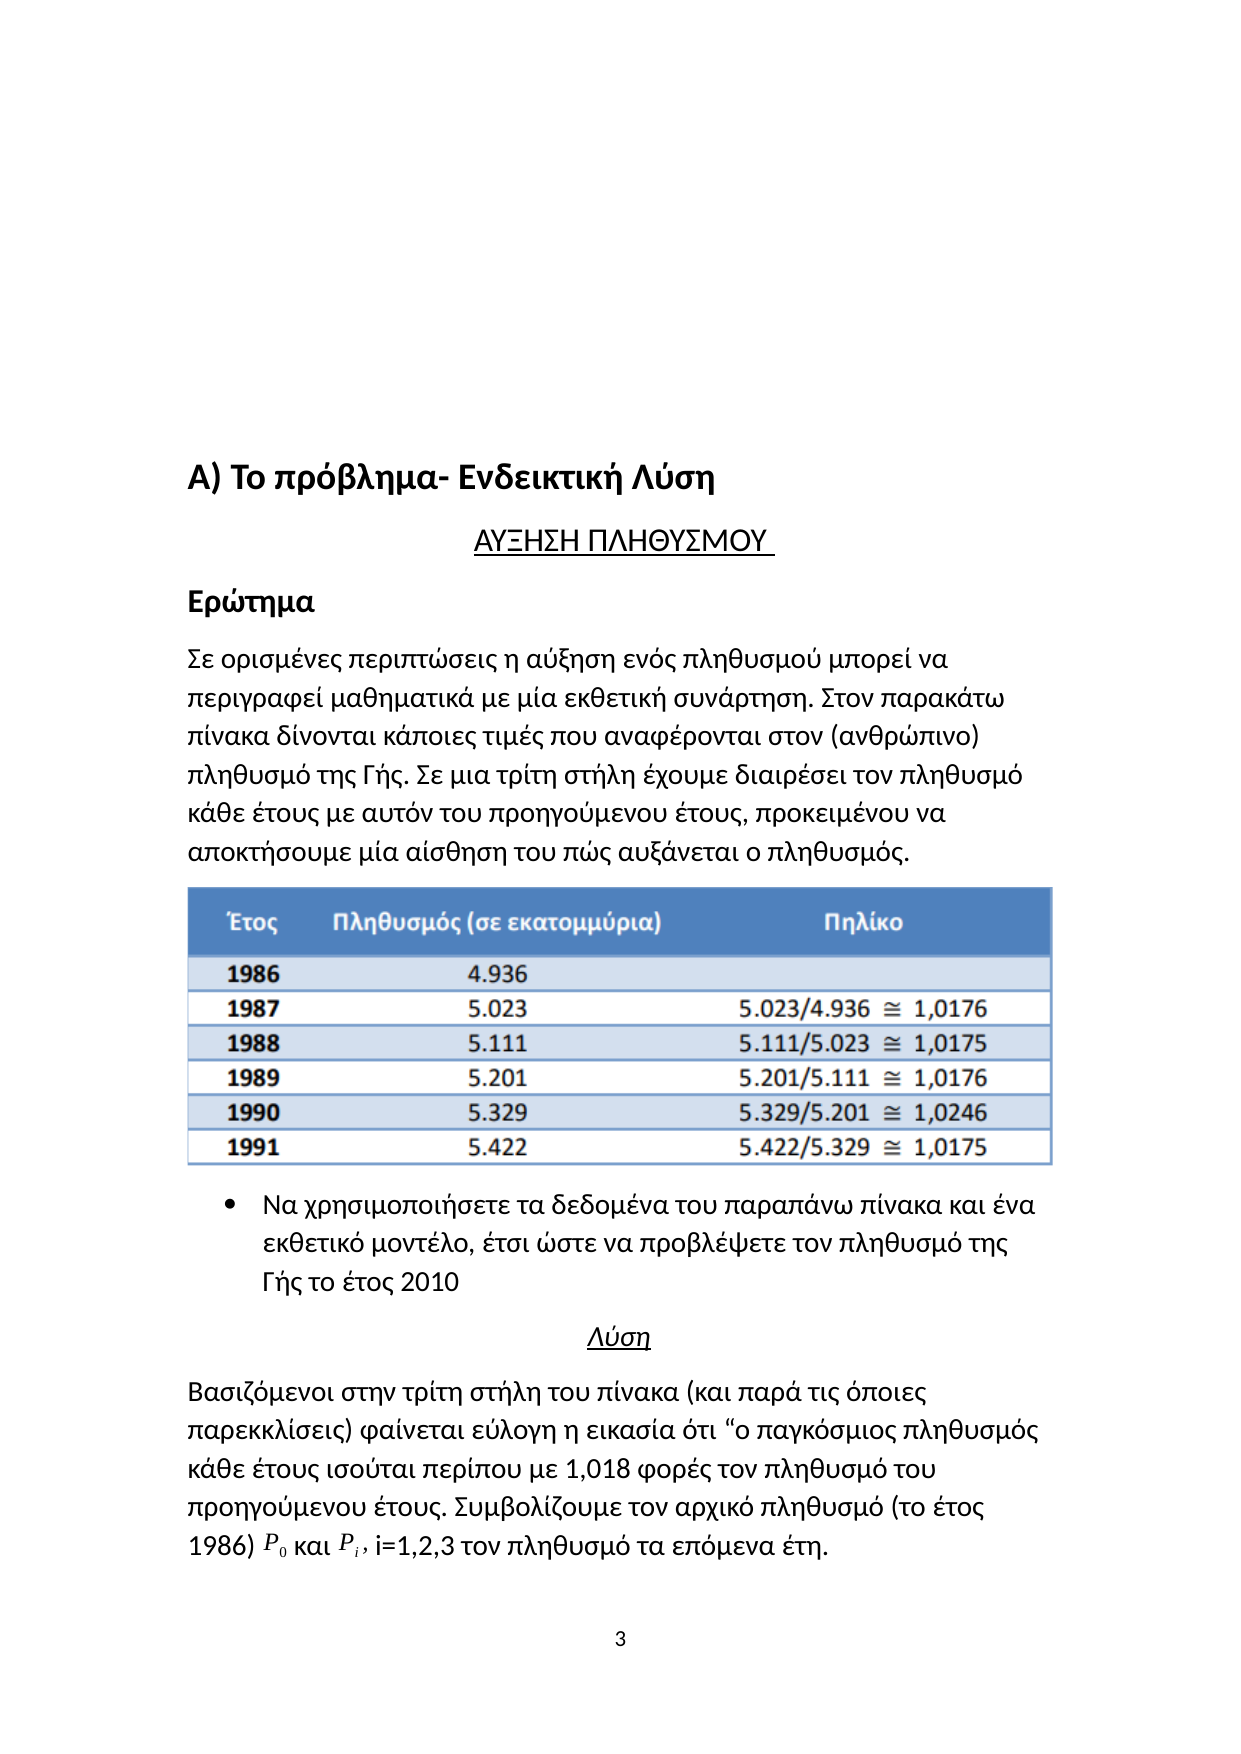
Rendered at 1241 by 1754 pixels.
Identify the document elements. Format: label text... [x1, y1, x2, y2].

text Βασιζόμενοι στην τρίτη στήλη του πίνακα (και παρά τις όποιες παρεκκλίσεις) φαίνεται εύλογη η εικασία ότι “ο παγκόσμιος πληθυσμός κάθε έτους ισούται περίπου με 1,018 φορές τον πληθυσμό του προηγούμενου έτους. Συμβολίζουμε τον αρχικό πληθυσμό (το έτος 1986) και i=1,2,3 τον πληθυσμό τα επόμενα έτη. [187, 1373, 1053, 1562]
text Λύση [187, 1318, 1053, 1353]
text Ερώτημα [187, 580, 1053, 621]
list Να χρησιμοποιήσετε τα δεδομένα του παραπάνω πίνακα και ένα εκθετικό μοντέλο, έτσι ώστε να προβλέψετε τον πληθυσμό της Γής το έτος 2010 [225, 1186, 1053, 1298]
text Α) Το πρόβλημα- Ενδεικτική Λύση [187, 453, 1053, 499]
text ΑΥΞΗΣΗ ΠΛΗΘΥΣΜΟΥ [187, 519, 1053, 560]
picture [187, 887, 1053, 1167]
text Σε ορισμένες περιπτώσεις η αύξηση ενός πληθυσμού μπορεί να περιγραφεί μαθηματικά με μία εκθετική συνάρτηση. Στον παρακάτω πίνακα δίνονται κάποιες τιμές που αναφέρονται στον (ανθρώπινο) πληθυσμό της Γής. Σε μια τρίτη στήλη έχουμε διαιρέσει τον πληθυσμό κάθε έτους με αυτόν του προηγούμενου έτους, προκειμένου να αποκτήσουμε μία αίσθηση του πώς αυξάνεται ο πληθυσμός. [187, 641, 1053, 868]
